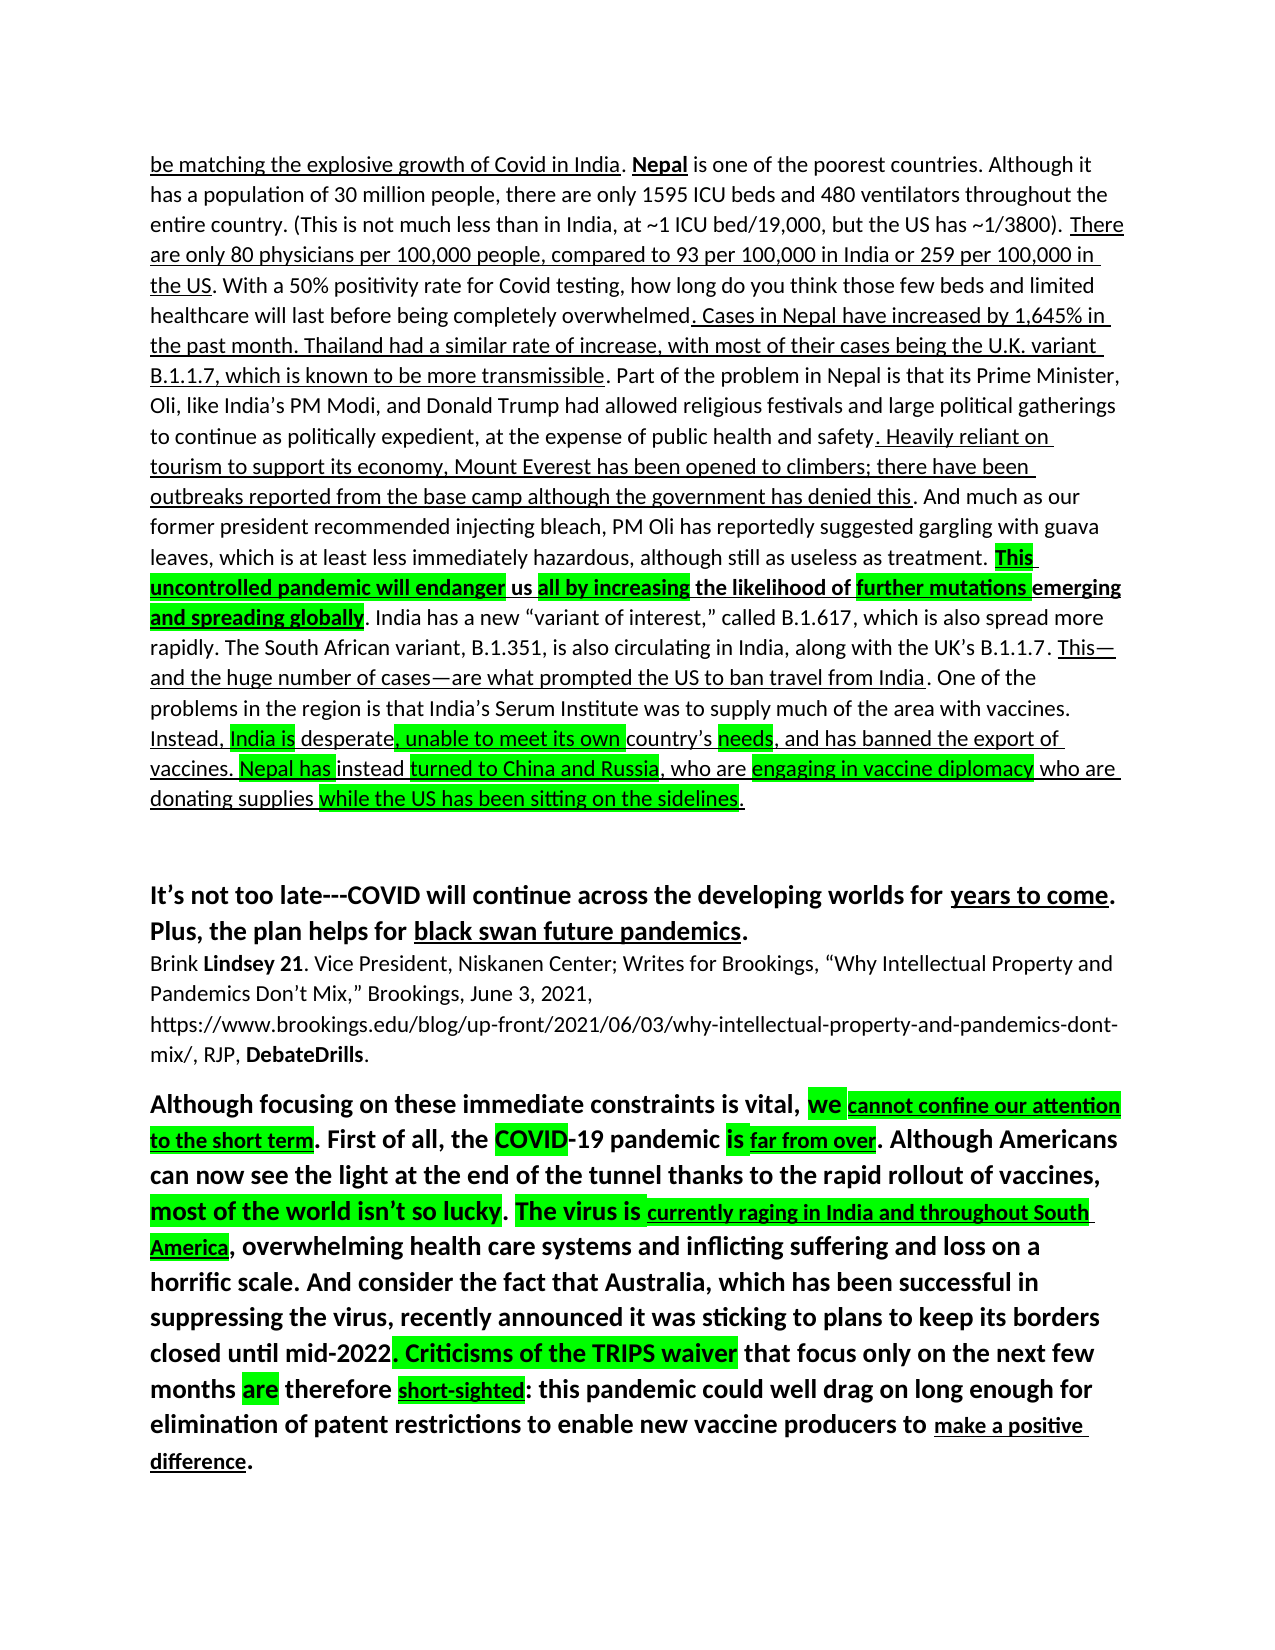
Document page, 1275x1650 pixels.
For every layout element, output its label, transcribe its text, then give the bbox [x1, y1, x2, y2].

text Although focusing on these immediate constraints is vital, we cannot confine our attention to the short term. First of all, the COVID-19 pandemic is far from over. Although Americans can now see the light at the end of the tunnel thanks to the rapid rollout of vaccines, most of the world isn’t so lucky. The virus is currently raging in India and throughout South America, overwhelming health care systems and inflicting suffering and loss on a horrific scale. And consider the fact that Australia, which has been successful in suppressing the virus, recently announced it was sticking to plans to keep its borders closed until mid-2022. Criticisms of the TRIPS waiver that focus only on the next few months are therefore short-sighted: this pandemic could well drag on long enough for elimination of patent restrictions to enable new vaccine producers to make a positive difference. [150, 1087, 1125, 1476]
subtitle It’s not too late---COVID will continue across the developing worlds for years to come. Plus, the plan helps for black swan future pandemics. [150, 878, 1125, 947]
text Brink Lindsey 21. Vice President, Niskanen Center; Writes for Brookings, “Why Intellectual Property and Pandemics Don’t Mix,” Brookings, June 3, 2021, https://www.brookings.edu/blog/up-front/2021/06/03/why-intellectual-property-and-pandemics-dont-mix/, RJP, DebateDrills. [150, 949, 1125, 1068]
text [150, 150, 1125, 812]
